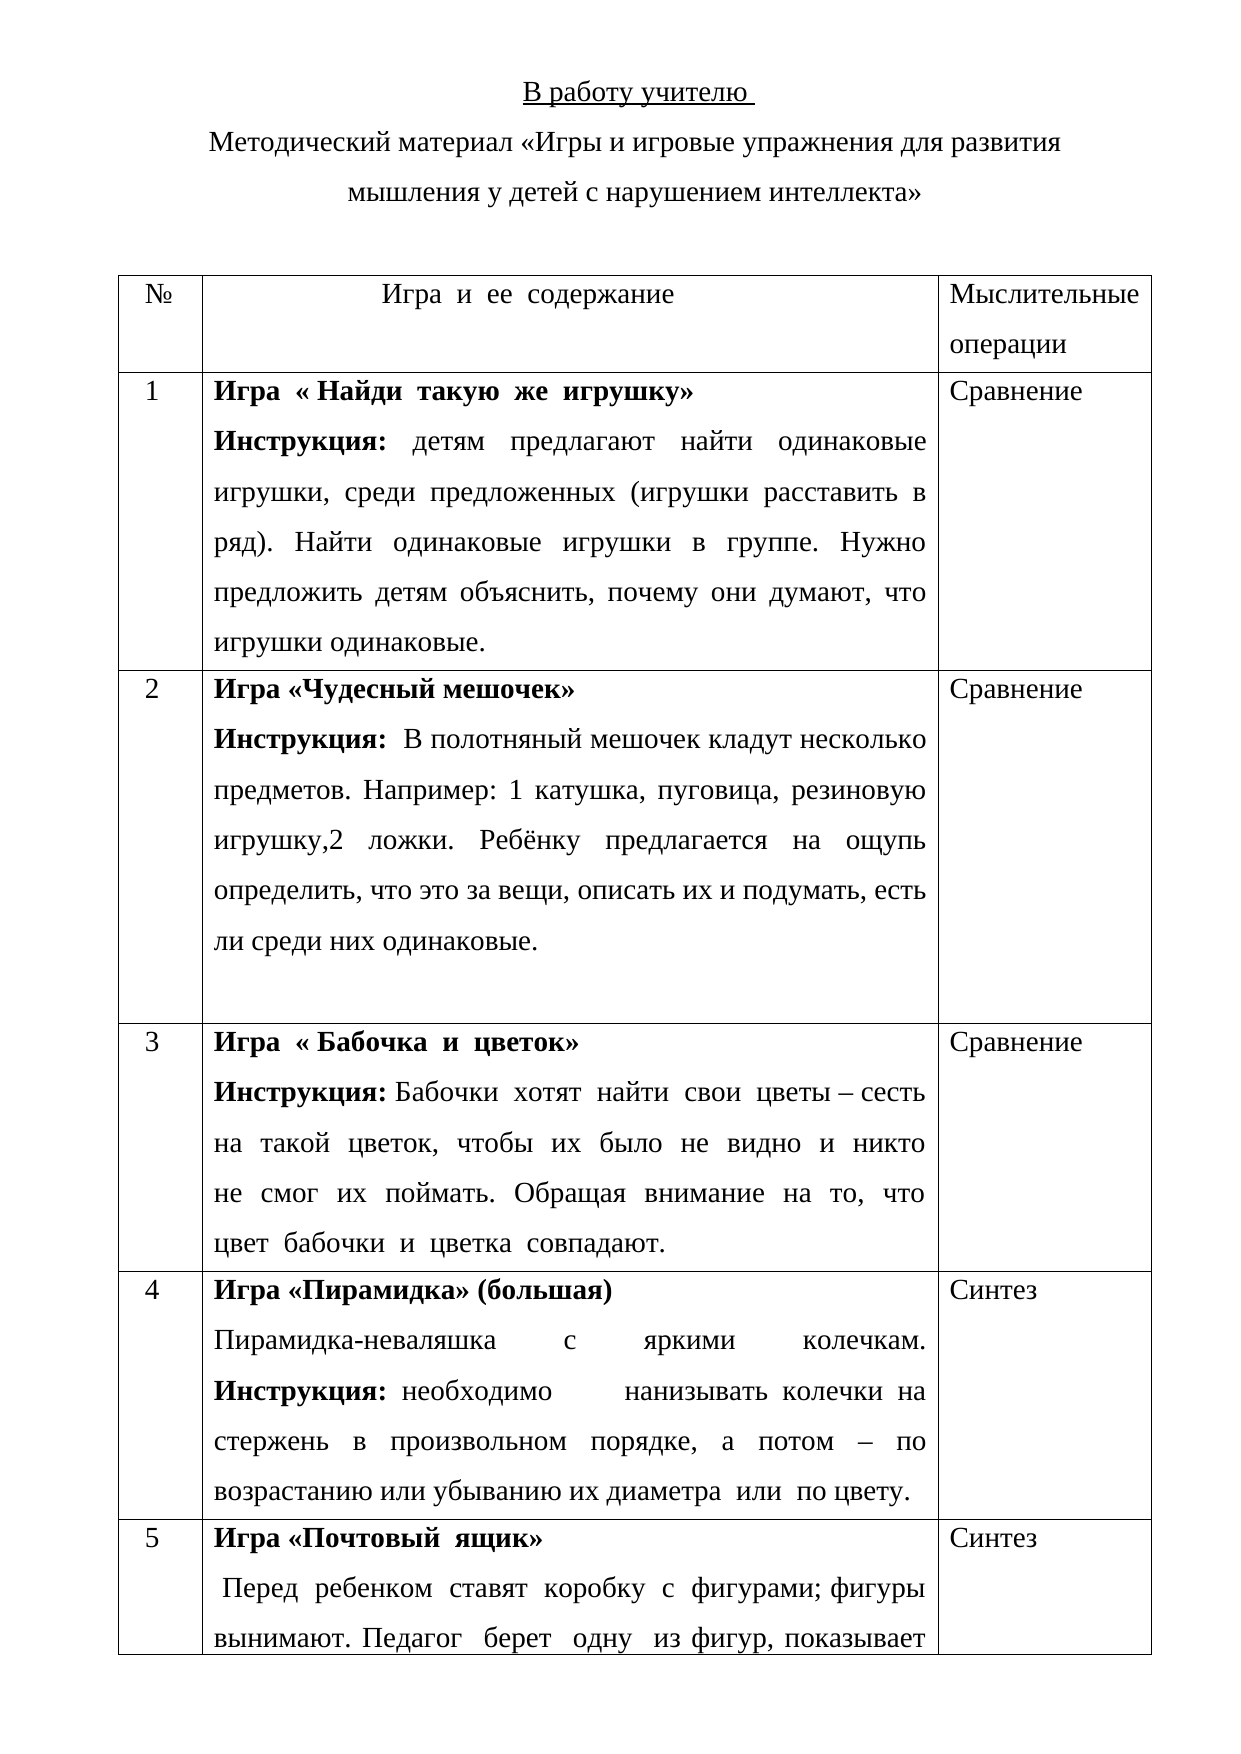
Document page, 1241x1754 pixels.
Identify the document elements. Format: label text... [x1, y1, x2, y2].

table_cell Игра «Пирамидка» (большая) Пирамидка-неваляшка с яркими колечкам. Инструкция: необходимо нанизывать колечки на стержень в произвольном порядке, а потом – по возрастанию или убыванию их диаметра или по цвету. [203, 1272, 938, 1519]
table_cell Синтез [939, 1272, 1151, 1519]
table_cell Сравнение [939, 671, 1151, 1023]
text мышления у детей с нарушением интеллекта» [118, 174, 1152, 208]
table_cell 5 [119, 1520, 202, 1654]
table_cell Сравнение [939, 373, 1151, 670]
text В работу учителю [118, 74, 1152, 107]
table_cell 3 [119, 1024, 202, 1271]
table_header № [119, 276, 202, 372]
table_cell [203, 1520, 938, 1654]
table_cell Игра « Найди такую же игрушку» Инструкция: детям предлагают найти одинаковые игрушки, среди предложенных (игрушки расставить в ряд). Найти одинаковые игрушки в группе. Нужно предложить детям объяснить, почему они думают, что игрушки одинаковые. [203, 373, 938, 670]
table_header Игра и ее содержание [203, 276, 938, 372]
table_cell Синтез [939, 1520, 1151, 1654]
table_cell 4 [119, 1272, 202, 1519]
text Методический материал «Игры и игровые упражнения для развития [118, 124, 1152, 158]
table_cell Игра «Чудесный мешочек» Инструкция: В полотняный мешочек кладут несколько предметов. Например: 1 катушка, пуговица, резиновую игрушку,2 ложки. Ребёнку предлагается на ощупь определить, что это за вещи, описать их и подумать, есть ли среди них одинаковые. [203, 671, 938, 1023]
table_header Мыслительные операции [939, 276, 1151, 372]
table_cell Игра « Бабочка и цветок» Инструкция: Бабочки хотят найти свои цветы – сесть на такой цветок, чтобы их было не видно и никто не смог их поймать. Обращая внимание на то, что цвет бабочки и цветка совпадают. [203, 1024, 938, 1271]
table_cell Сравнение [939, 1024, 1151, 1271]
table_cell 1 [119, 373, 202, 670]
table_cell 2 [119, 671, 202, 1023]
